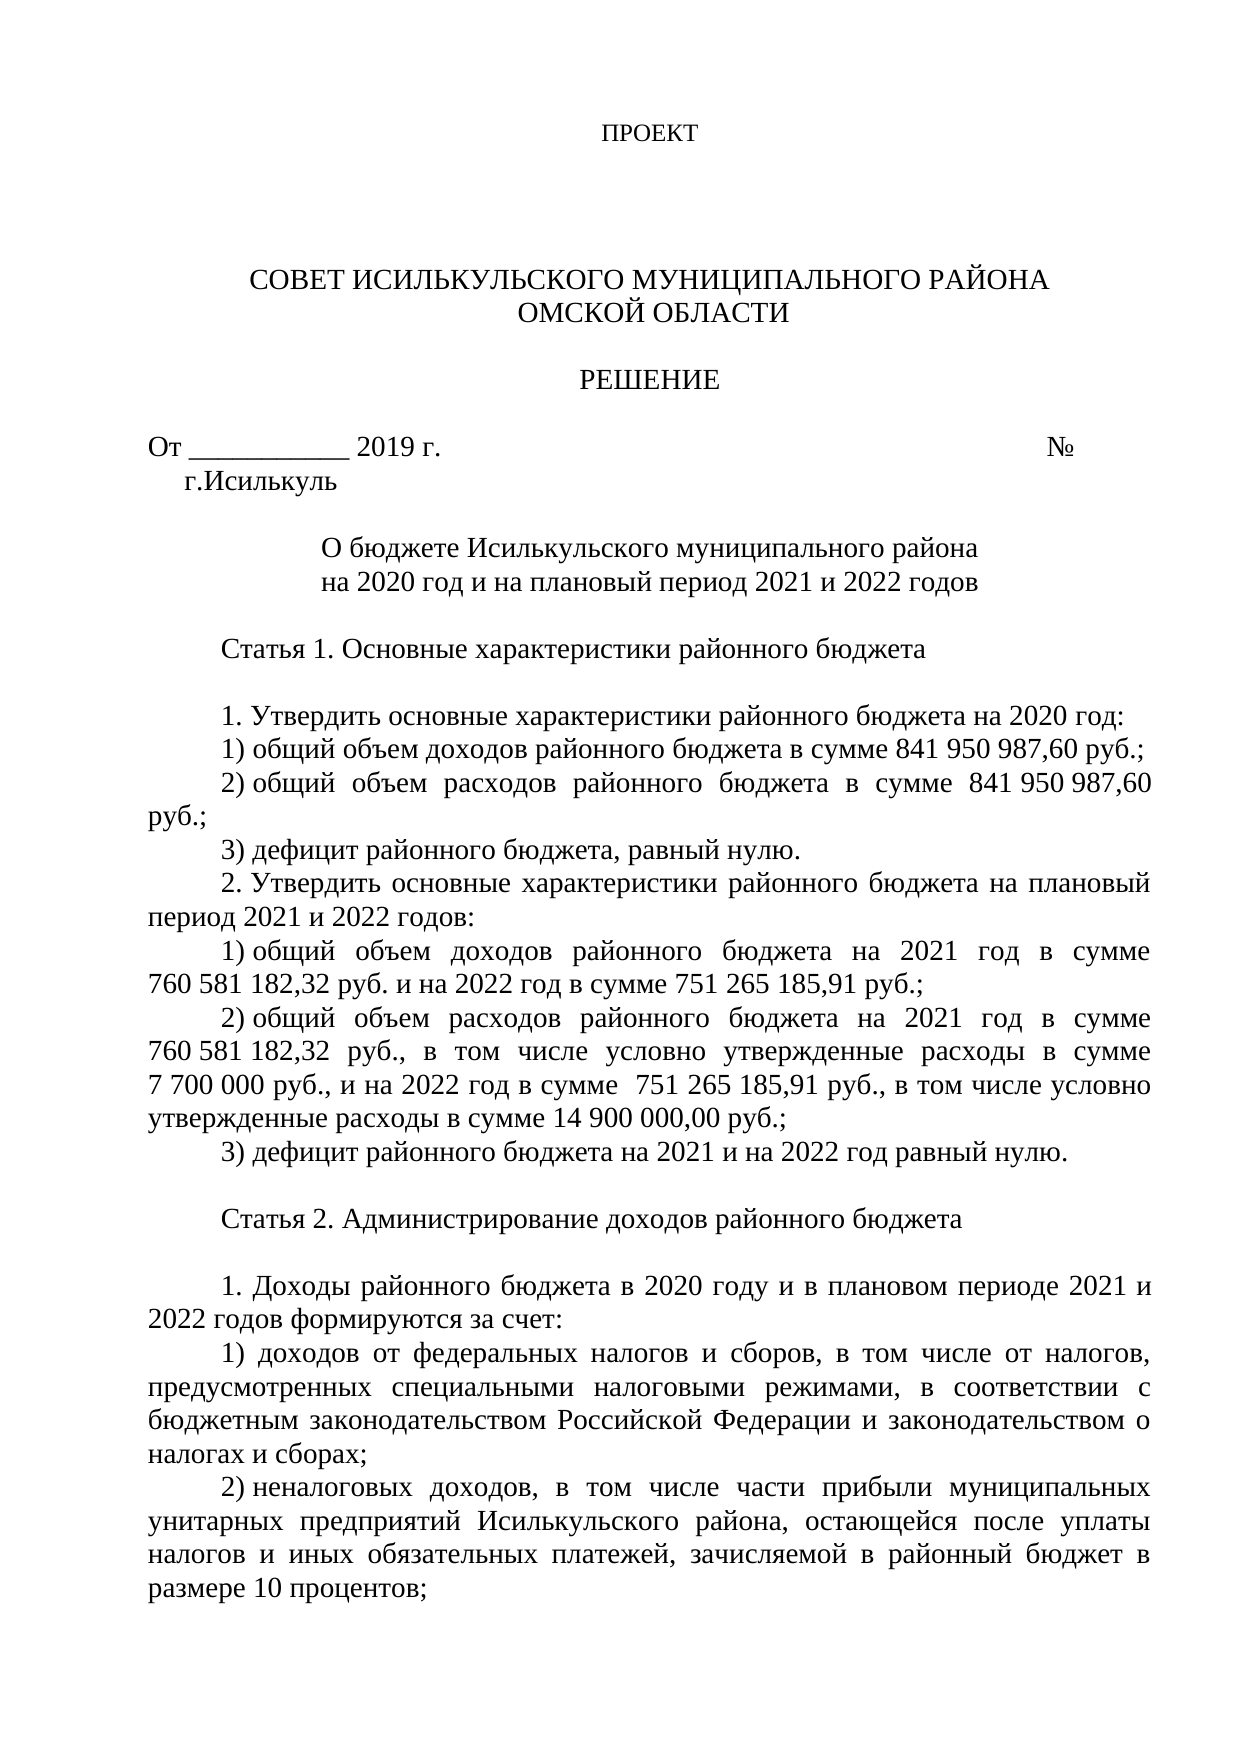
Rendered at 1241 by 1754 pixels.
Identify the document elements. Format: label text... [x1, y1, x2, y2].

text 1. Доходы районного бюджета в 2020 году и в плановом периоде 2021 и 2022 годов формируются за счет: [148, 1268, 1152, 1335]
text О бюджете Исилькульского муниципального района [148, 530, 1152, 564]
text 2) общий объем расходов районного бюджета в сумме 841 950 987,60 руб.; [148, 765, 1152, 832]
title СОВЕТ ИСИЛЬКУЛЬСКОГО МУНИЦИПАЛЬНОГО РАЙОНА [148, 262, 1152, 295]
text 1) общий объем доходов районного бюджета на 2021 год в сумме 760 581 182,32 руб. и на 2022 год в сумме 751 265 185,91 руб.; [148, 933, 1152, 1000]
text От ___________ 2019 г. № [148, 429, 1152, 463]
title ПРОЕКТ [148, 118, 1152, 147]
text 1) доходов от федеральных налогов и сборов, в том числе от налогов, предусмотренных специальными налоговыми режимами, в соответствии с бюджетным законодательством Российской Федерации и законодательством о налогах и сборах; [148, 1335, 1152, 1469]
text 1) общий объем доходов районного бюджета в сумме 841 950 987,60 руб.; [148, 731, 1152, 765]
text 2. Утвердить основные характеристики районного бюджета на плановый период 2021 и 2022 годов: [148, 866, 1152, 933]
text 1. Утвердить основные характеристики районного бюджета на 2020 год: [148, 698, 1152, 731]
text Статья 1. Основные характеристики районного бюджета [148, 631, 1152, 664]
text 3) дефицит районного бюджета на 2021 и на 2022 год равный нулю. [148, 1134, 1152, 1167]
text г.Исилькуль [148, 463, 1152, 497]
text 2) неналоговых доходов, в том числе части прибыли муниципальных унитарных предприятий Исилькульского района, остающейся после уплаты налогов и иных обязательных платежей, зачисляемой в районный бюджет в размере 10 процентов; [148, 1469, 1152, 1603]
text 2) общий объем расходов районного бюджета на 2021 год в сумме 760 581 182,32 руб., в том числе условно утвержденные расходы в сумме 7 700 000 руб., и на 2022 год в сумме 751 265 185,91 руб., в том числе условно утвержденные расходы в сумме 14 900 000,00 руб.; [148, 1000, 1152, 1134]
text 3) дефицит районного бюджета, равный нулю. [148, 832, 1152, 866]
title РЕШЕНИЕ [148, 362, 1152, 396]
text на 2020 год и на плановый период 2021 и 2022 годов [148, 564, 1152, 597]
text Статья 2. Администрирование доходов районного бюджета [148, 1201, 1152, 1234]
title ОМСКОЙ ОБЛАСТИ [148, 295, 1152, 329]
